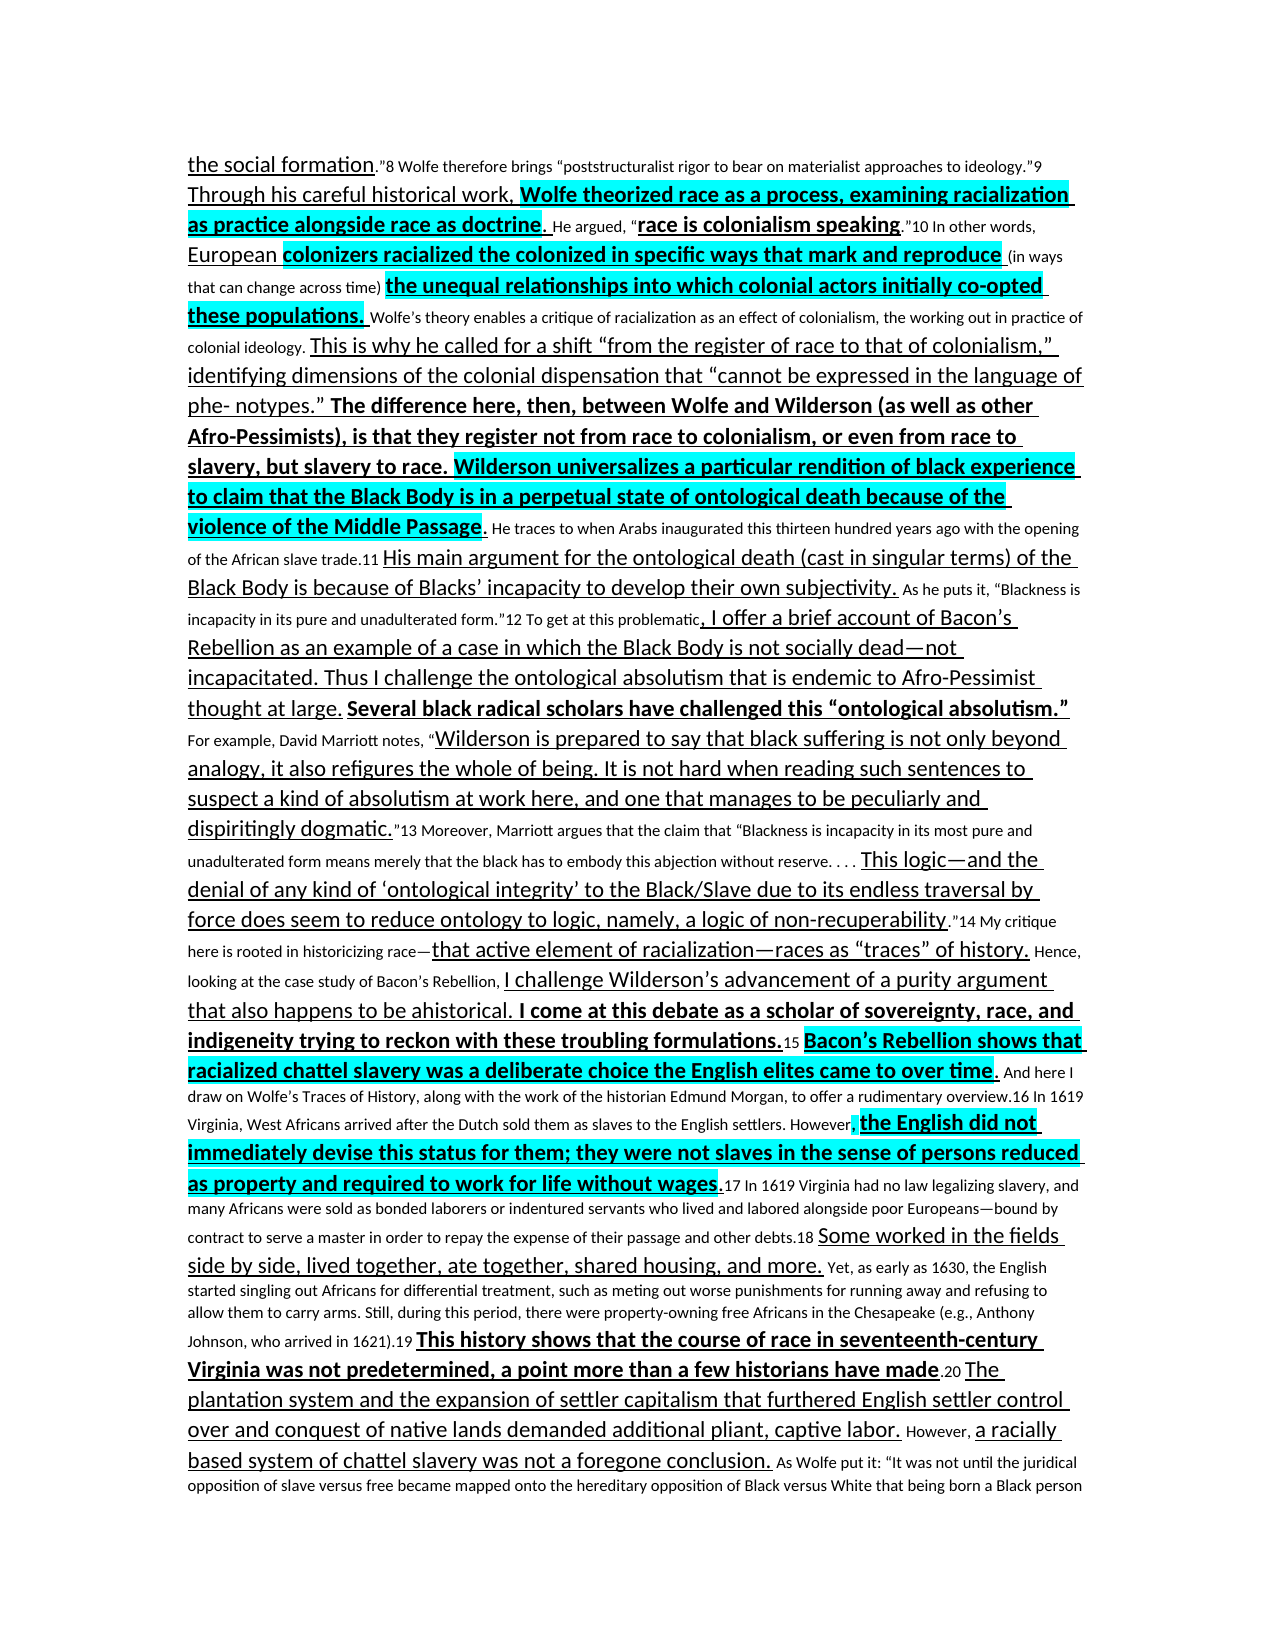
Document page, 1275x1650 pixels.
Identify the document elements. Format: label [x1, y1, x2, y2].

text [187, 150, 1087, 1496]
